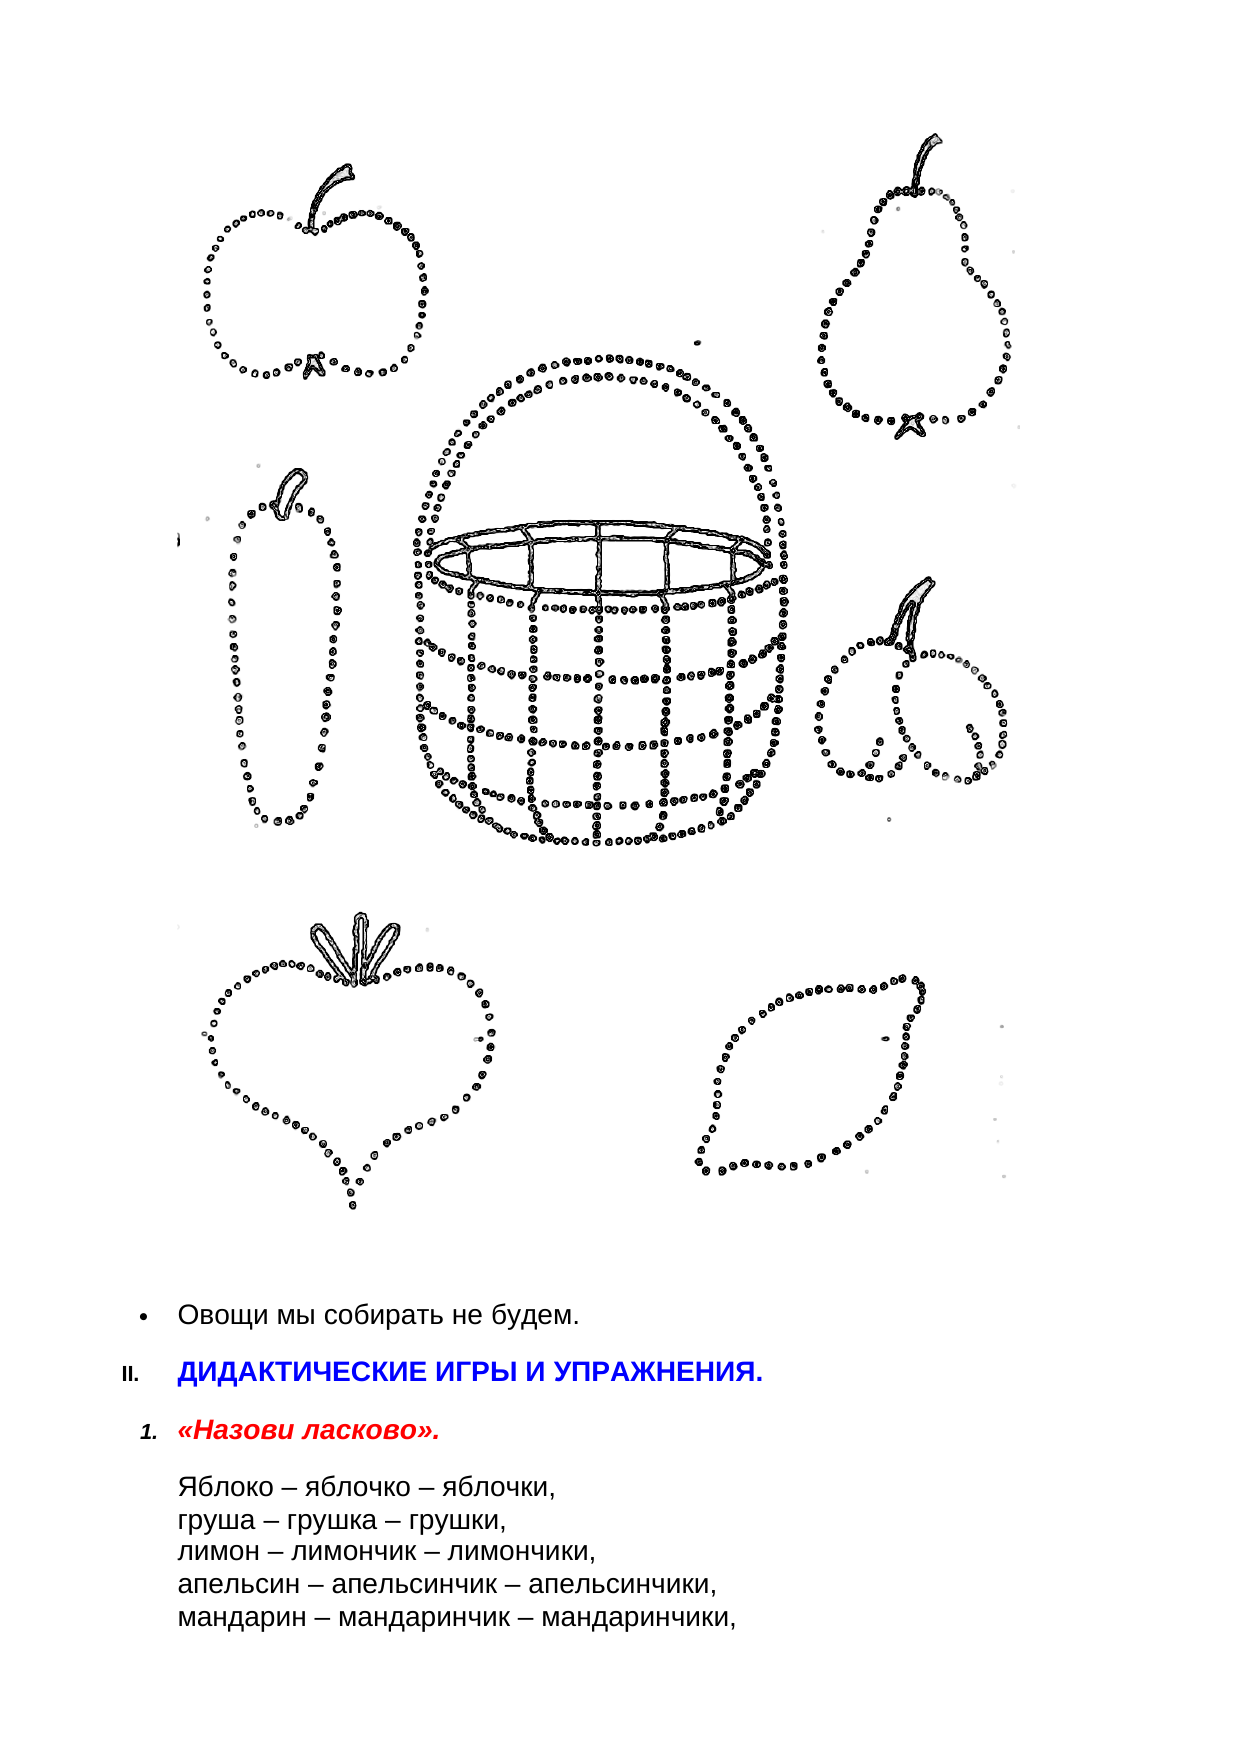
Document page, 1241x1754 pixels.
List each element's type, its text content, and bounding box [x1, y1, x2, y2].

text Яблоко – яблочко – яблочки, груша – грушка – грушки, [177, 1470, 558, 1535]
picture [177, 133, 1020, 1210]
list Овощи мы собирать не будем. [140, 1298, 1223, 1330]
text апельсин – апельсинчик – апельсинчики, мандарин – мандаринчик – мандаринчики, [177, 1567, 739, 1632]
text лимон – лимончик – лимончики, [177, 1535, 1223, 1567]
subtitle ДИДАКТИЧЕСКИЕ ИГРЫ И УПРАЖНЕНИЯ. [121, 1355, 1223, 1387]
subtitle «Назови ласково». [140, 1413, 1223, 1445]
